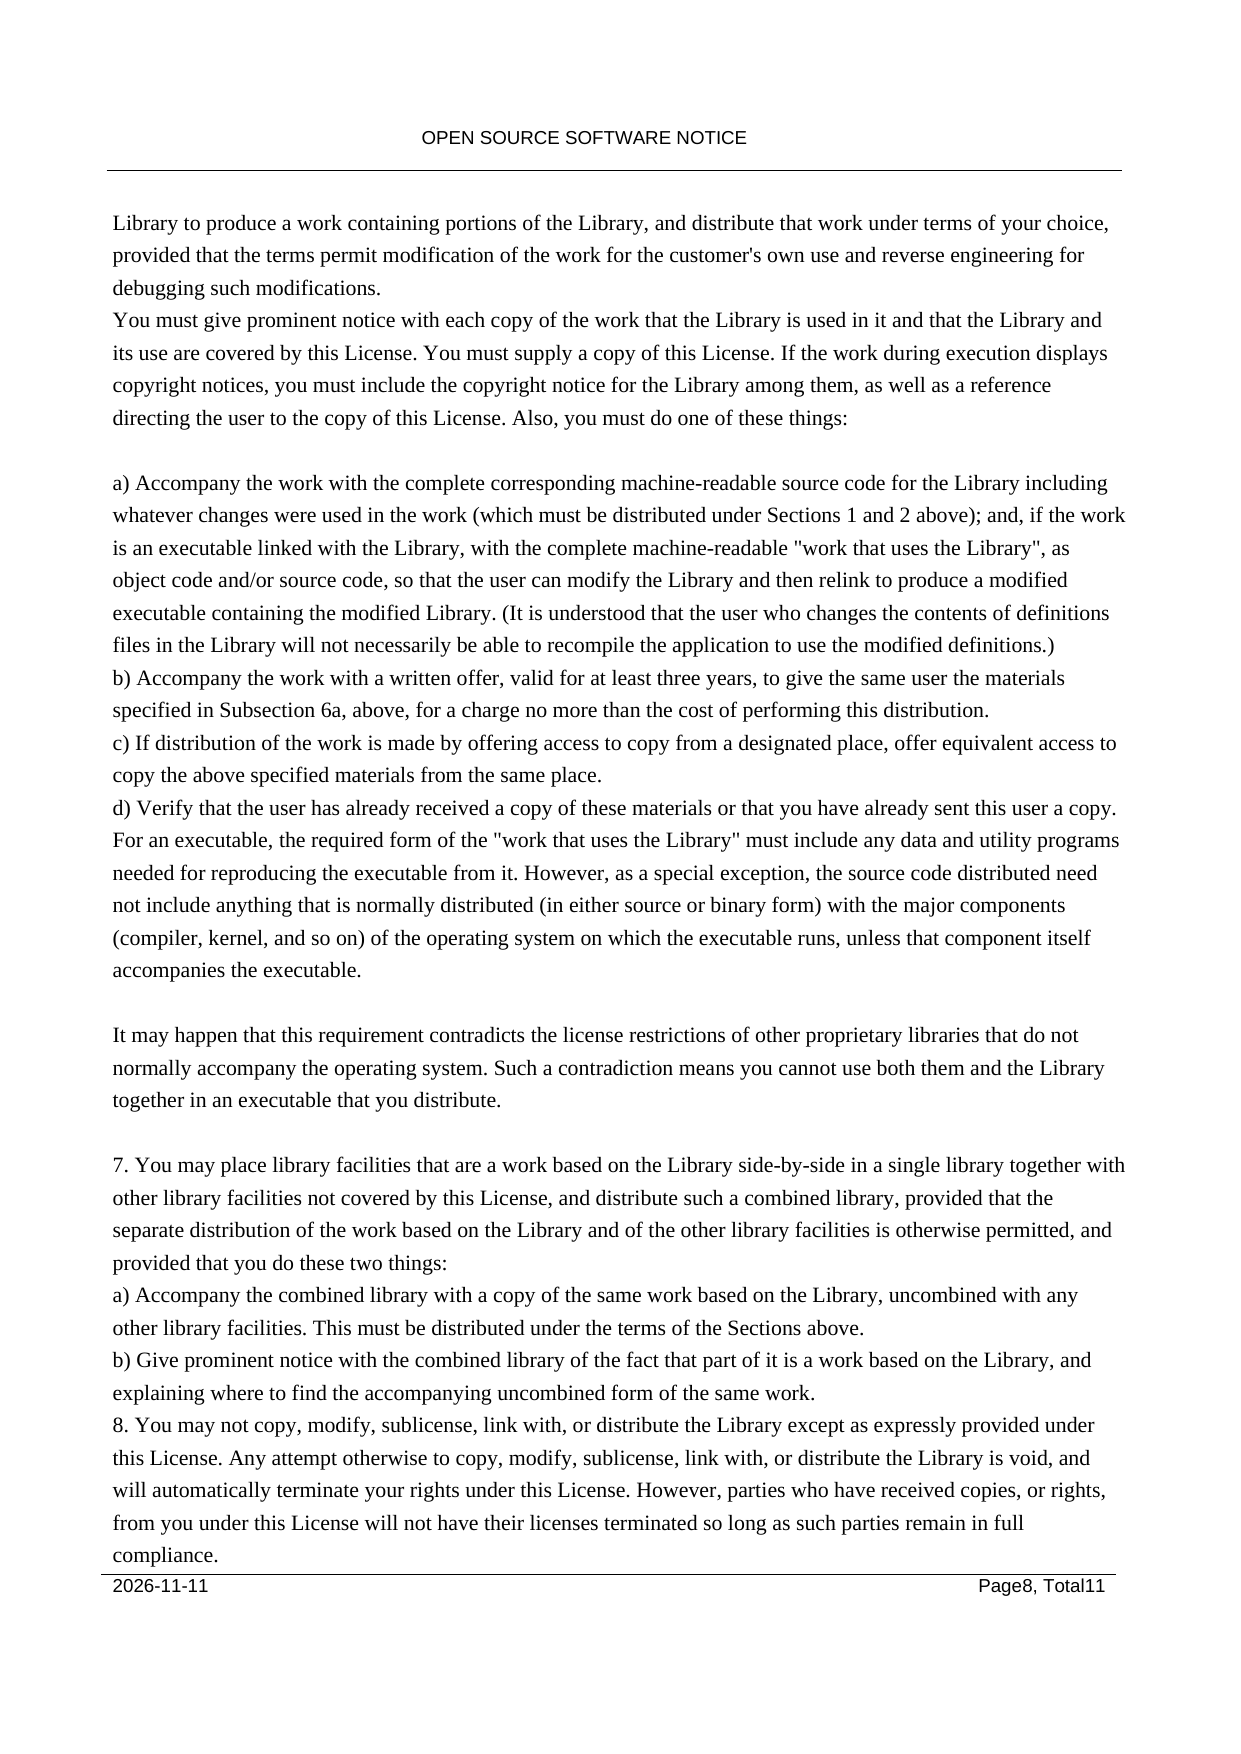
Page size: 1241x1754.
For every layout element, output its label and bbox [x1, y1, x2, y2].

text [112, 206, 1128, 1571]
